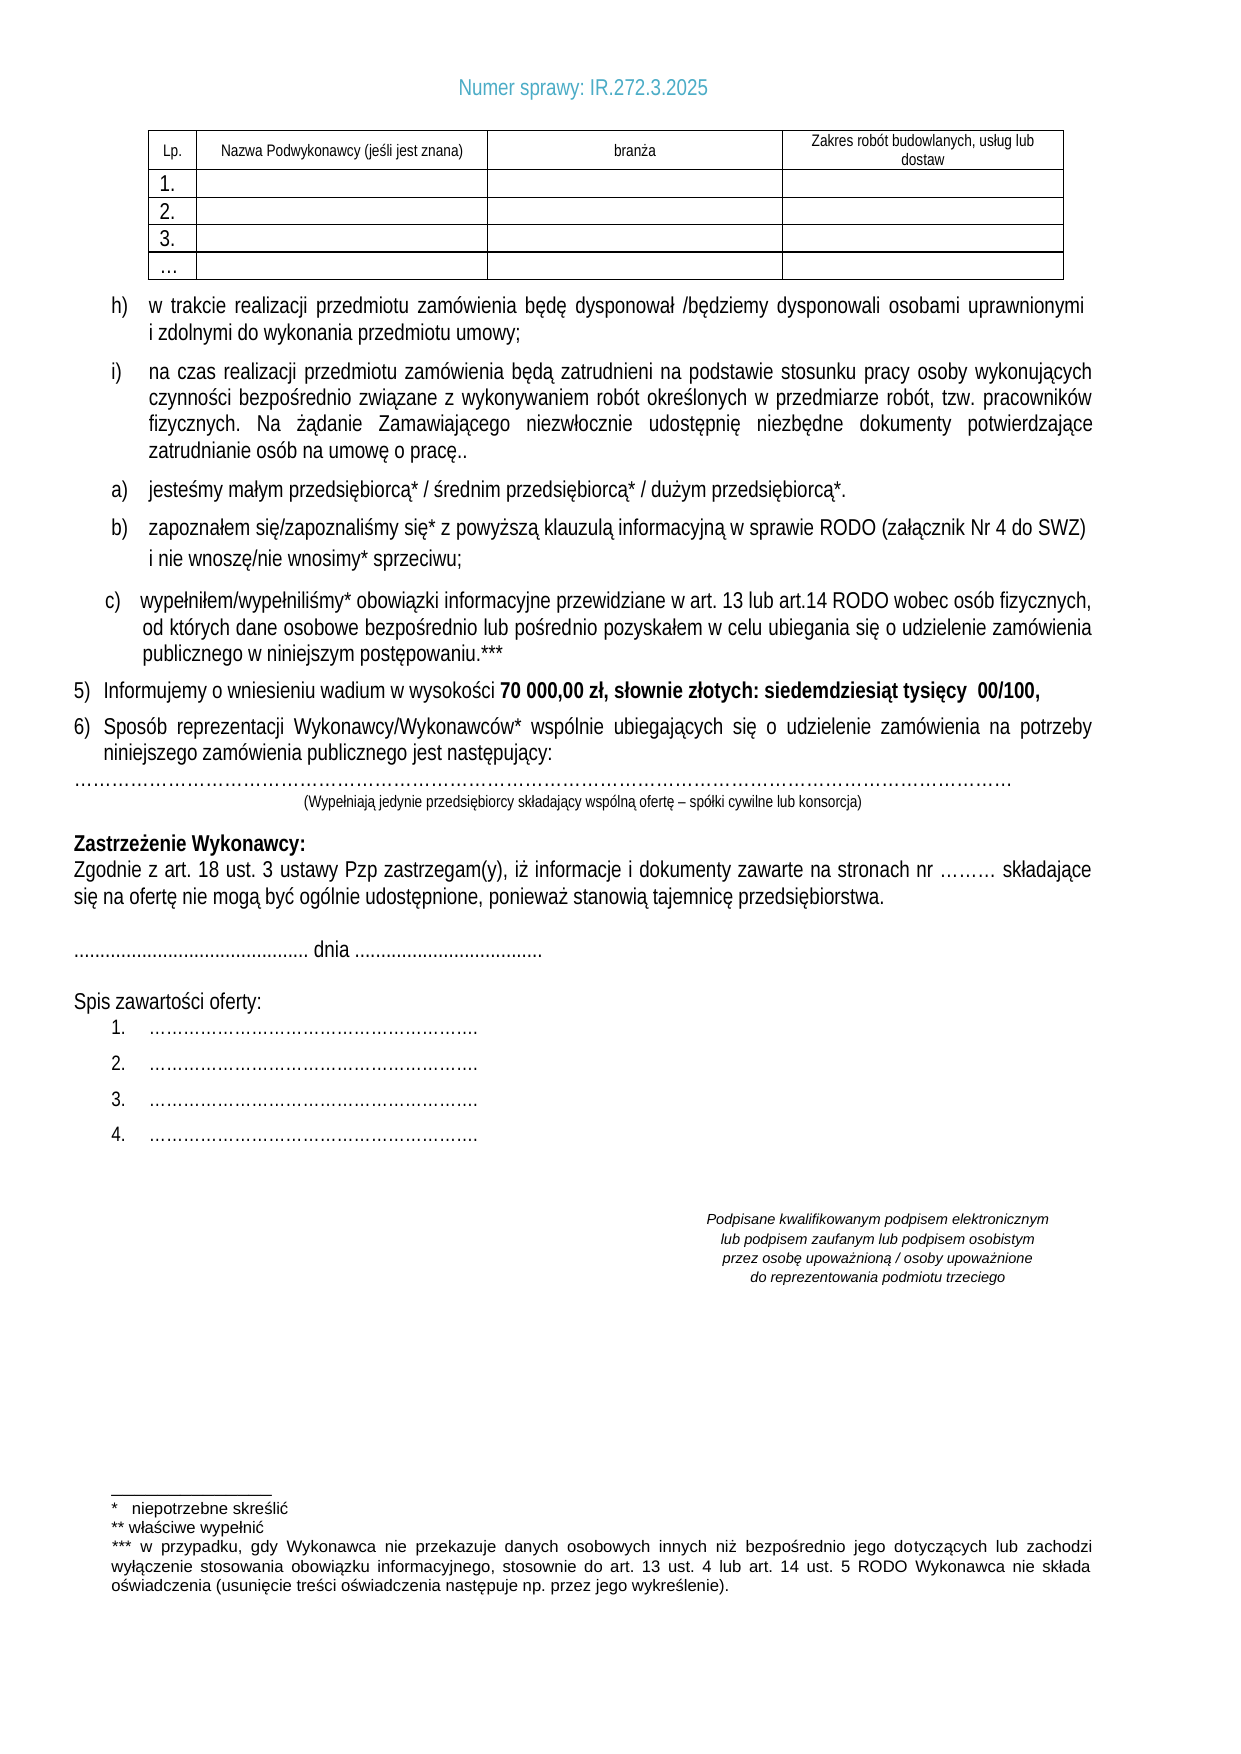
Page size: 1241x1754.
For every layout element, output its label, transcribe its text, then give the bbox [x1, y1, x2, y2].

table_cell [197, 170, 487, 197]
text Podpisane kwalifikowanym podpisem elektronicznym [664, 1211, 1092, 1228]
list Sposób reprezentacji Wykonawcy/Wykonawców* wspólnie ubiegających się o udzielenie zamówienia na potrzeby niniejszego zamówienia publicznego jest następujący: [74, 713, 1092, 765]
table_cell [488, 170, 782, 197]
list …………………………………………………. [111, 1051, 1092, 1074]
table_cell 1. [149, 170, 196, 197]
table_cell [488, 198, 782, 224]
list …………………………………………………. [111, 1014, 1092, 1038]
table_cell [488, 225, 782, 251]
table_header branża [488, 131, 782, 169]
text * niepotrzebne skreślić [111, 1499, 1092, 1518]
text *** w przypadku, gdy Wykonawca nie przekazuje danych osobowych innych niż bezpośrednio jego dotyczących lub zachodzi wyłączenie stosowania obowiązku informacyjnego, stosownie do art. 13 ust. 4 lub art. 14 ust. 5 RODO Wykonawca nie składa oświadczenia (usunięcie treści oświadczenia następuje np. przez jego wykreślenie). [111, 1537, 1092, 1595]
table_header Nazwa Podwykonawcy (jeśli jest znana) [197, 131, 487, 169]
text Zastrzeżenie Wykonawcy: [74, 830, 1092, 856]
table_cell … [149, 253, 196, 279]
table_cell [783, 198, 1063, 224]
list jesteśmy małym przedsiębiorcą* / średnim przedsiębiorcą* / dużym przedsiębiorcą*. [111, 476, 1092, 502]
table_cell [783, 225, 1063, 251]
text ______________ [111, 1473, 1092, 1499]
list …………………………………………………. [111, 1122, 1092, 1146]
text Spis zawartości oferty: [74, 988, 1092, 1014]
text Zgodnie z art. 18 ust. 3 ustawy Pzp zastrzegam(y), iż informacje i dokumenty zawarte na stronach nr ……… składające się na ofertę nie mogą być ogólnie udostępnione, ponieważ stanowią tajemnicę przedsiębiorstwa. [74, 856, 1092, 909]
table_header Zakres robót budowlanych, usług lub dostaw [783, 131, 1063, 169]
table_cell 3. [149, 225, 196, 251]
text ............................................. dnia .................................... [74, 936, 1092, 962]
table_cell [783, 253, 1063, 279]
list zapoznałem się/zapoznaliśmy się* z powyższą klauzulą informacyjną w sprawie RODO (załącznik Nr 4 do SWZ) i nie wnoszę/nie wnosimy* sprzeciwu; [111, 514, 1092, 571]
list Informujemy o wniesieniu wadium w wysokości 70 000,00 zł, słownie złotych: siedemdziesiąt tysięcy 00/100, [74, 677, 1092, 703]
text lub podpisem zaufanym lub podpisem osobistym przez osobę upoważnioną / osoby upoważnione do reprezentowania podmiotu trzeciego [664, 1230, 1092, 1286]
table_cell [197, 253, 487, 279]
text …………………………………………………………………………………………………………………………………… [74, 765, 1092, 792]
text ** właściwe wypełnić [111, 1518, 1092, 1537]
table_cell [197, 198, 487, 224]
table_cell 2. [149, 198, 196, 224]
list …………………………………………………. [111, 1086, 1092, 1110]
list w trakcie realizacji przedmiotu zamówienia będę dysponował /będziemy dysponowali osobami uprawnionymi i zdolnymi do wykonania przedmiotu umowy; [111, 292, 1093, 345]
table_cell [197, 225, 487, 251]
text (Wypełniają jedynie przedsiębiorcy składający wspólną ofertę – spółki cywilne lub konsorcja) [74, 792, 1092, 811]
list na czas realizacji przedmiotu zamówienia będą zatrudnieni na podstawie stosunku pracy osoby wykonujących czynności bezpośrednio związane z wykonywaniem robót określonych w przedmiarze robót, tzw. pracowników fizycznych. Na żądanie Zamawiającego niezwłocznie udostępnię niezbędne dokumenty potwierdzające zatrudnianie osób na umowę o pracę.. [111, 358, 1093, 463]
table_header Lp. [149, 131, 196, 169]
table_cell [488, 253, 782, 279]
table_cell [783, 170, 1063, 197]
list wypełniłem/wypełniliśmy* obowiązki informacyjne przewidziane w art. 13 lub art.14 RODO wobec osób fizycznych, od których dane osobowe bezpośrednio lub pośrednio pozyskałem w celu ubiegania się o udzielenie zamówienia publicznego w niniejszym postępowaniu.*** [105, 587, 1092, 666]
